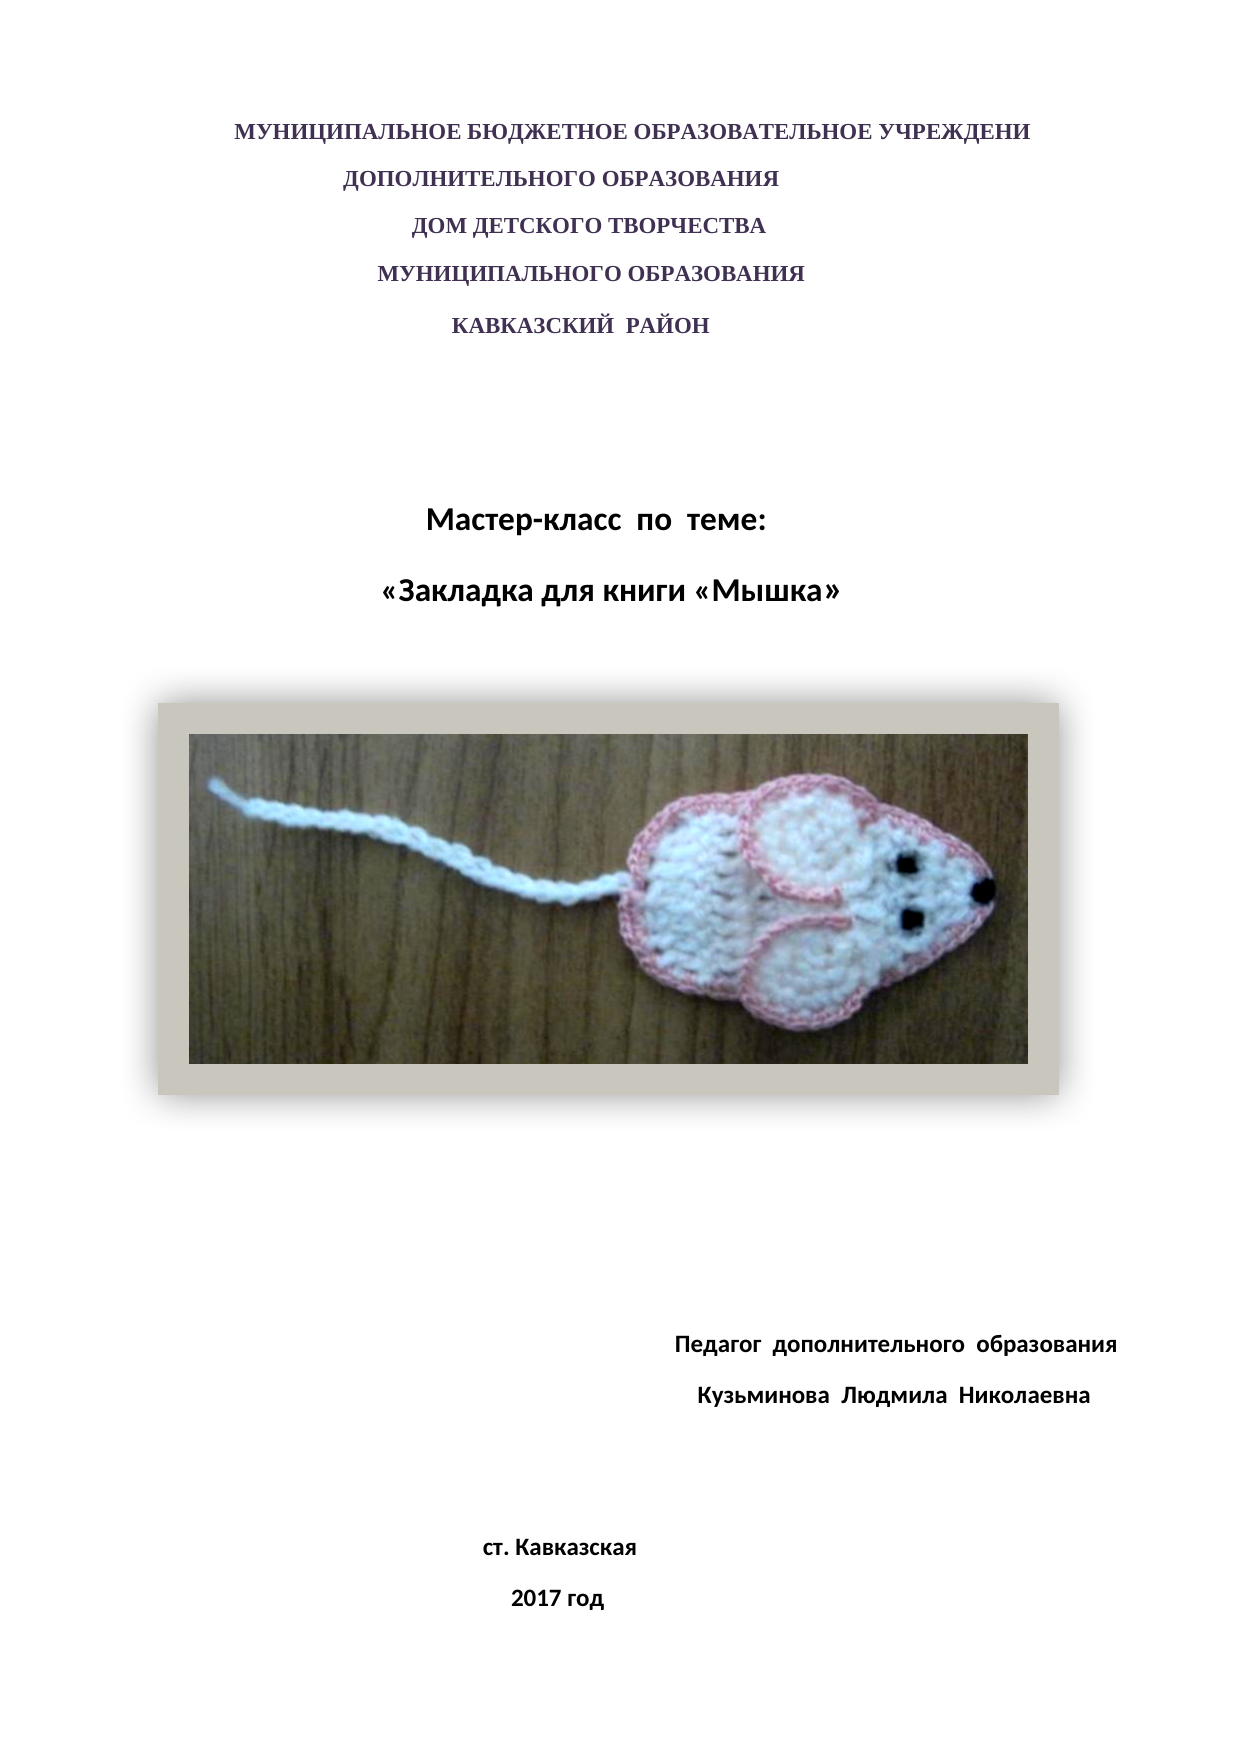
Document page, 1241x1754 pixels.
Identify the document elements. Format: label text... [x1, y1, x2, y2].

text ДОМ ДЕТСКОГО ТВОРЧЕСТВА [177, 212, 1152, 239]
text Педагог дополнительного образования [177, 1328, 1152, 1359]
text «Закладка для книги «Мышка» [177, 565, 1152, 611]
text ст. Кавказская [177, 1531, 1152, 1562]
text Кузьминова Людмила Николаевна [177, 1379, 1152, 1410]
text 2017 год [177, 1582, 1152, 1613]
text КАВКАЗСКИЙ РАЙОН [177, 312, 1152, 339]
text Мастер-класс по теме: [177, 498, 1152, 538]
text МУНИЦИПАЛЬНОГО ОБРАЗОВАНИЯ [177, 260, 1152, 286]
text МУНИЦИПАЛЬНОЕ БЮДЖЕТНОЕ ОБРАЗОВАТЕЛЬНОЕ УЧРЕЖДЕНИ [177, 118, 1152, 144]
text ДОПОЛНИТЕЛЬНОГО ОБРАЗОВАНИЯ [177, 165, 1152, 192]
